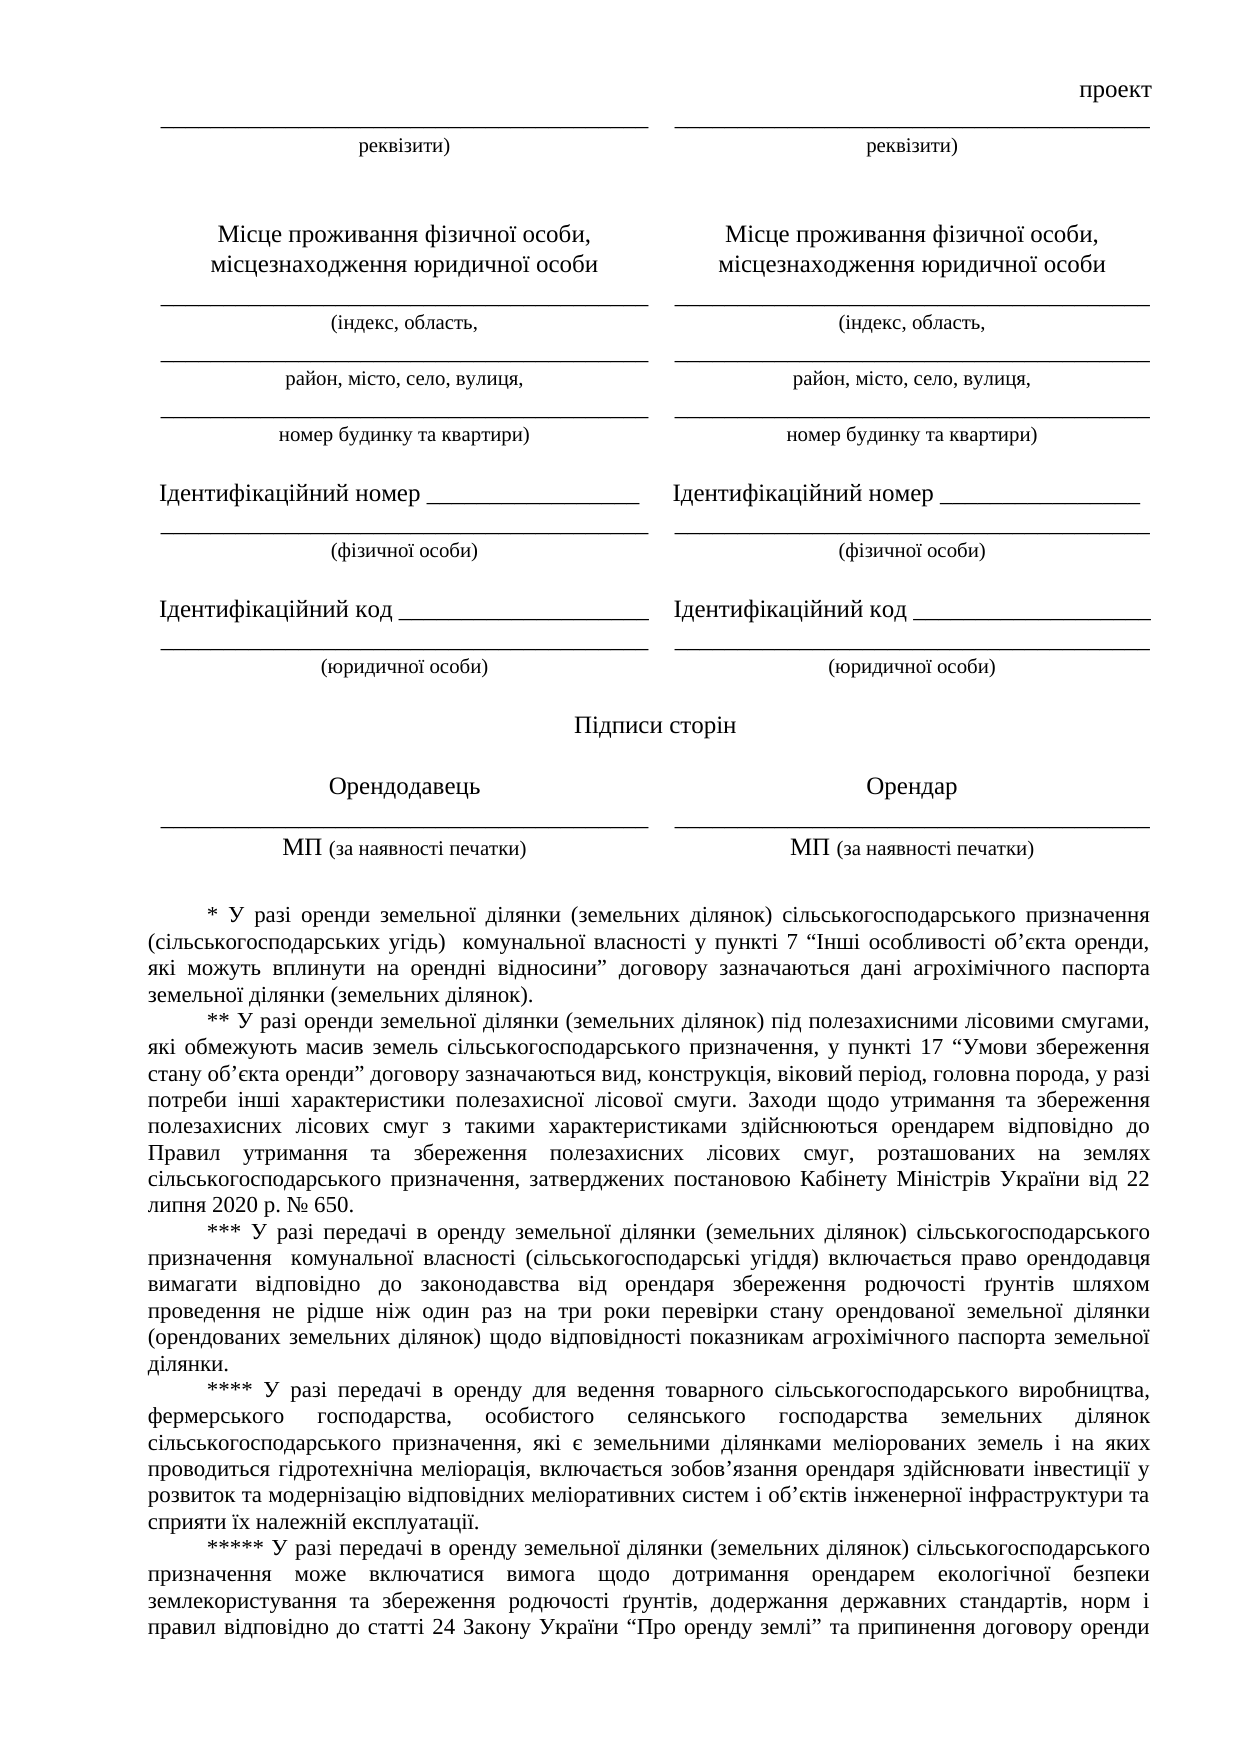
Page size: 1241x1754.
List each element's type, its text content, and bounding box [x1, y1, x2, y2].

text * У разі оренди земельної ділянки (земельних ділянок) сільськогосподарського призначення (сільськогосподарських угідь) комунальної власності у пункті 7 “Інші особливості об’єкта оренди, які можуть вплинути на орендні відносини” договору зазначаються дані агрохімічного паспорта земельної ділянки (земельних ділянок). [148, 902, 1152, 1007]
table_cell ______________________________________ (фізичної особи) [661, 508, 1163, 594]
table_cell Ідентифікаційний код ____________________ [148, 594, 661, 624]
table_cell Ідентифікаційний код ___________________ [661, 594, 1163, 624]
table_cell МП (за наявності печатки) [661, 832, 1163, 863]
text **** У разі передачі в оренду для ведення товарного сільськогосподарського виробництва, фермерського господарства, особистого селянського господарства земельних ділянок сільськогосподарського призначення, які є земельними ділянками меліорованих земель і на яких проводиться гідротехнічна меліорація, включається зобов’язання орендаря здійснювати інвестиції у розвиток та модернізацію відповідних меліоративних систем і об’єктів інженерної інфраструктури та сприяти їх належній експлуатації. [148, 1376, 1152, 1534]
table_cell _______________________________________ (фізичної особи) [148, 508, 661, 594]
table_cell _______________________________________ (індекс, область, [148, 280, 661, 336]
table_cell ______________________________________ (юридичної особи) [661, 624, 1163, 680]
table_cell _______________________________________ [148, 802, 661, 832]
table_cell МП (за наявності печатки) [148, 832, 661, 863]
table_cell Ідентифікаційний номер ________________ [661, 478, 1163, 508]
table_cell ______________________________________ [661, 802, 1163, 832]
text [148, 1534, 1152, 1639]
table_cell ______________________________________ район, місто, село, вулиця, [661, 336, 1163, 392]
table_cell _______________________________________ (юридичної особи) [148, 624, 661, 680]
table_cell Орендодавець [148, 771, 661, 802]
table_cell ______________________________________ реквізити) [661, 103, 1163, 158]
table_cell Місце проживання фізичної особи, місцезнаходження юридичної особи [661, 158, 1163, 280]
table_cell Підписи сторін [148, 680, 1163, 771]
table_cell _______________________________________ реквізити) [148, 103, 661, 158]
table_cell Орендар [661, 771, 1163, 802]
table_cell Ідентифікаційний номер _________________ [148, 478, 661, 508]
table_cell _______________________________________ район, місто, село, вулиця, [148, 336, 661, 392]
text ** У разі оренди земельної ділянки (земельних ділянок) під полезахисними лісовими смугами, які обмежують масив земель сільськогосподарського призначення, у пункті 17 “Умови збереження стану об’єкта оренди” договору зазначаються вид, конструкція, віковий період, головна порода, у разі потреби інші характеристики полезахисної лісової смуги. Заходи щодо утримання та збереження полезахисних лісових смуг з такими характеристиками здійснюються орендарем відповідно до Правил утримання та збереження полезахисних лісових смуг, розташованих на землях сільськогосподарського призначення, затверджених постановою Кабінету Міністрів України від 22 липня 2020 р. № 650. [148, 1007, 1152, 1218]
table_cell Місце проживання фізичної особи, місцезнаходження юридичної особи [148, 158, 661, 280]
table_cell ______________________________________ номер будинку та квартири) [661, 392, 1163, 478]
table_cell ______________________________________ (індекс, область, [661, 280, 1163, 336]
table_cell _______________________________________ номер будинку та квартири) [148, 392, 661, 478]
text *** У разі передачі в оренду земельної ділянки (земельних ділянок) сільськогосподарського призначення комунальної власності (сільськогосподарські угіддя) включається право орендодавця вимагати відповідно до законодавства від орендаря збереження родючості ґрунтів шляхом проведення не рідше ніж один раз на три роки перевірки стану орендованої земельної ділянки (орендованих земельних ділянок) щодо відповідності показникам агрохімічного паспорта земельної ділянки. [148, 1218, 1152, 1376]
